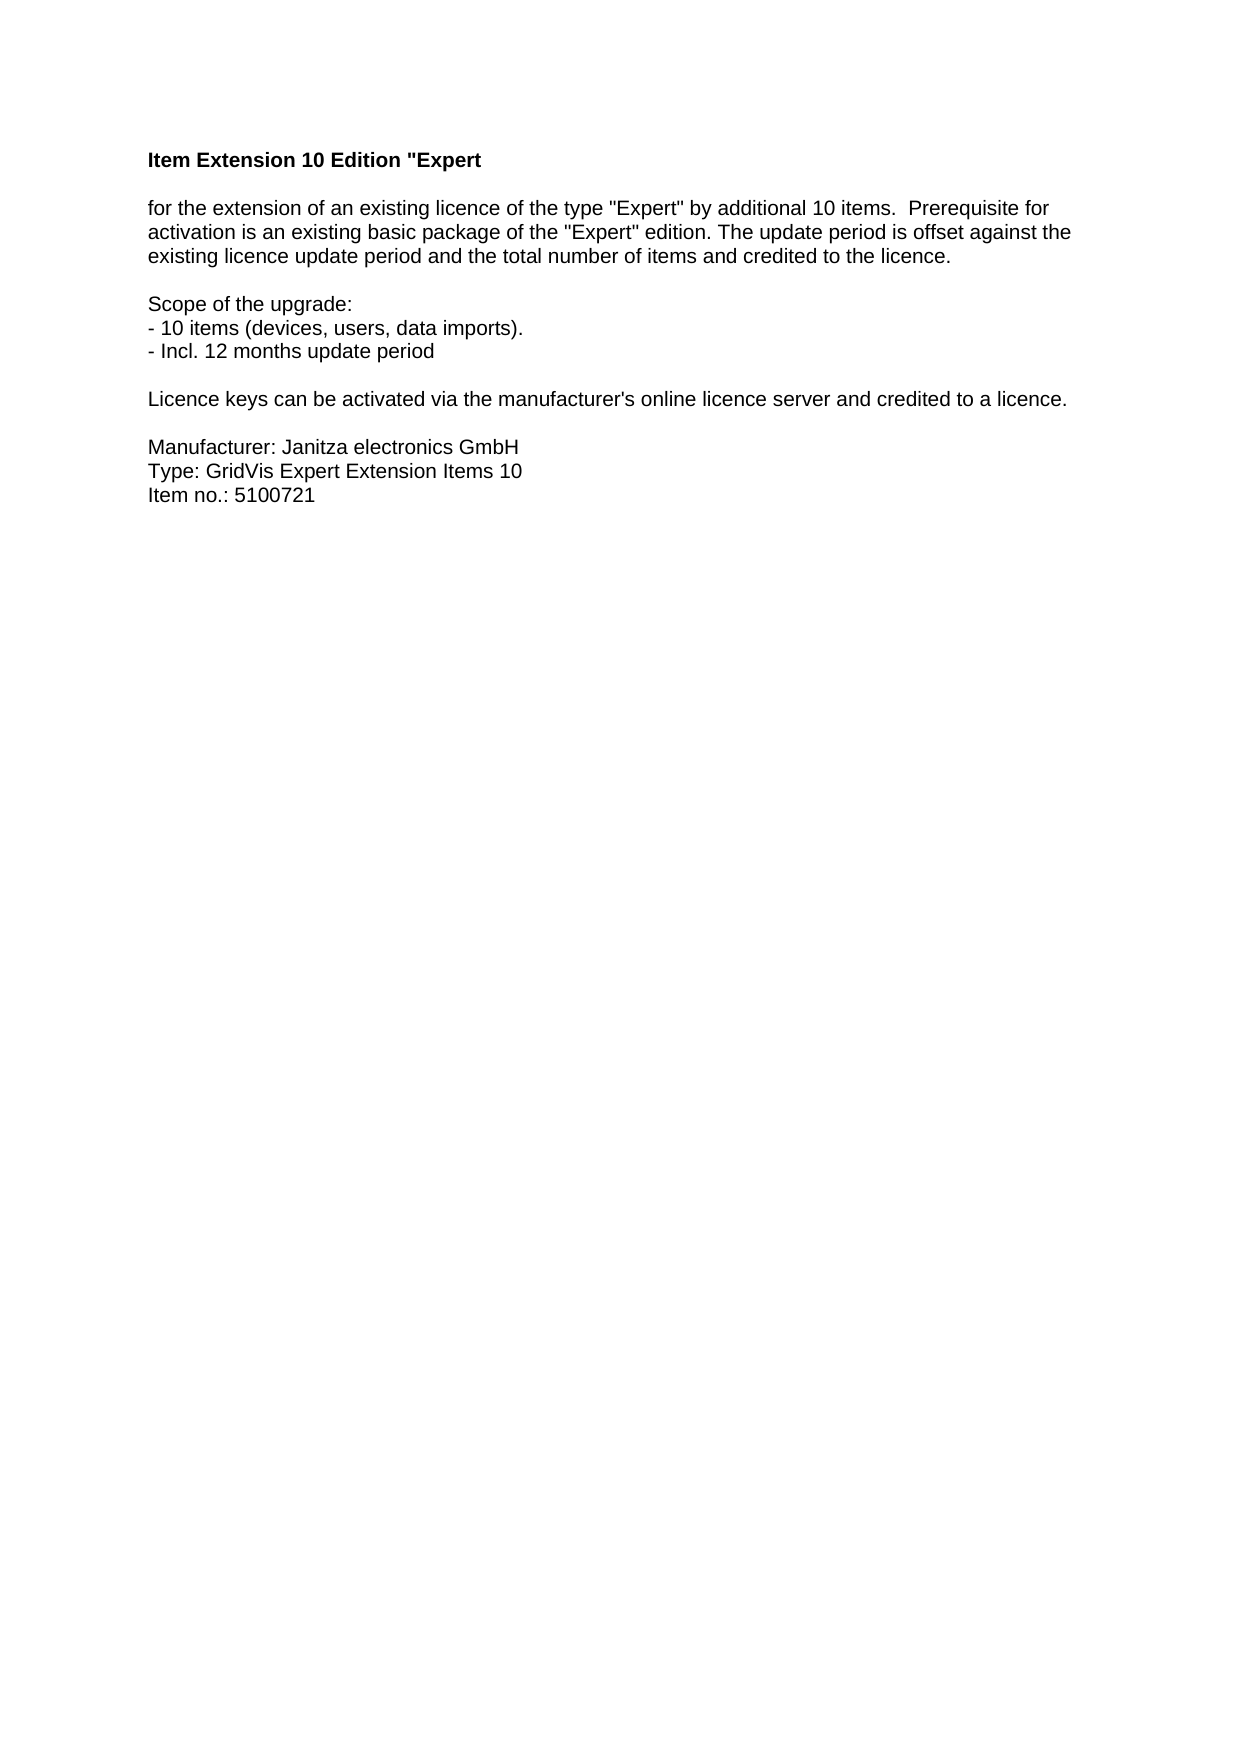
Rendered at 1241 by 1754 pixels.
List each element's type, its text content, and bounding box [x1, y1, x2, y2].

text - 10 items (devices, users, data imports). [148, 315, 1093, 339]
text Item no.: 5100721 [148, 483, 1093, 507]
text for the extension of an existing licence of the type "Expert" by additional 10 items. Prerequisite for activation is an existing basic package of the "Expert" edition. The update period is offset against the existing licence update period and the total number of items and credited to the licence. [148, 196, 1093, 267]
text Manufacturer: Janitza electronics GmbH [148, 435, 1093, 459]
text Licence keys can be activated via the manufacturer's online licence server and credited to a licence. [148, 387, 1093, 411]
text - Incl. 12 months update period [148, 339, 1093, 363]
text Type: GridVis Expert Extension Items 10 [148, 459, 1093, 483]
text Scope of the upgrade: [148, 291, 1093, 315]
text Item Extension 10 Edition "Expert [148, 148, 1093, 172]
